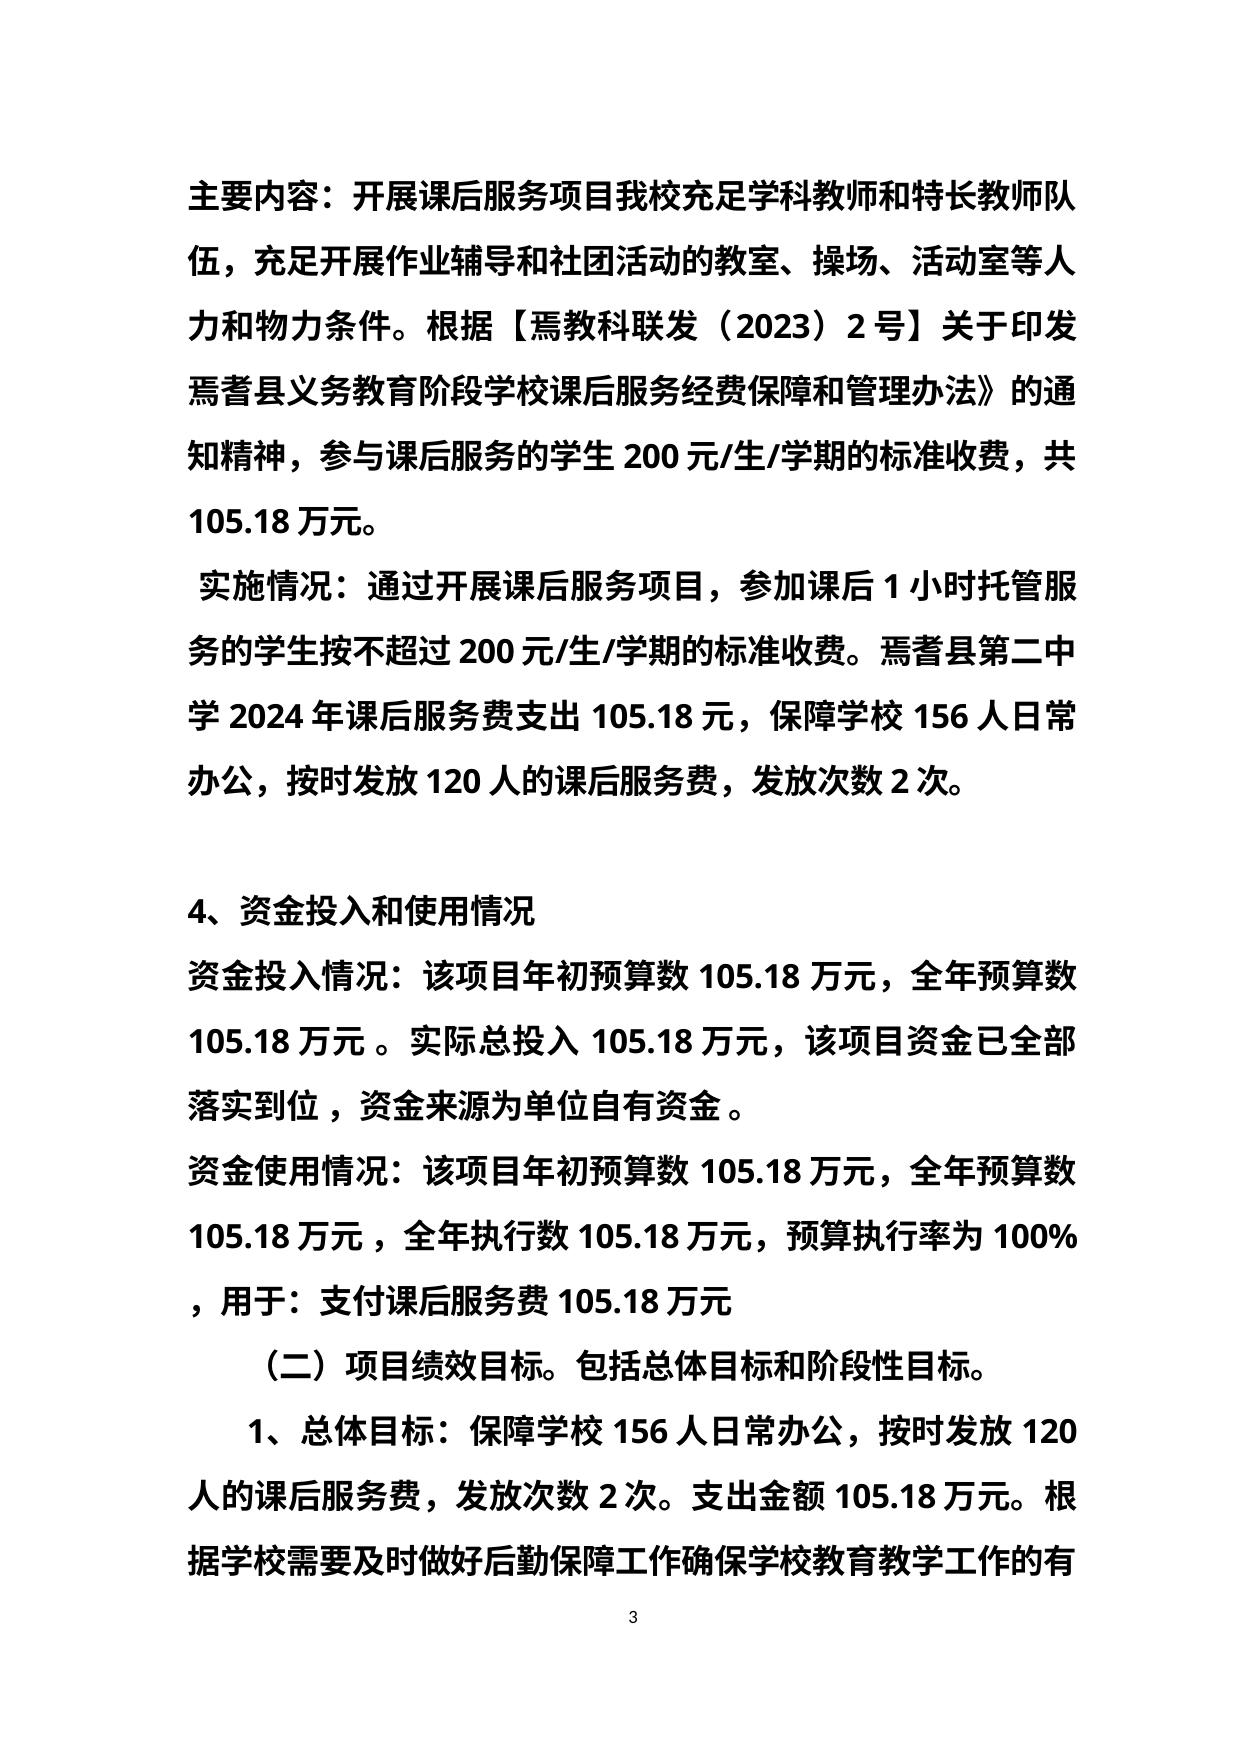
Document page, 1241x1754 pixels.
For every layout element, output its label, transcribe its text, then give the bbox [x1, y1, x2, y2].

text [187, 1397, 1078, 1592]
text 1、项目背景 根据《关于进一步减轻义务教育阶段学生作业负担和校外培训负担的意见》，为进一步增强教育服务能力，开展课后服务活动。课后服务经费的95%主要用于参与课后服务的教职工的补助，课后服务经费的5%的费用，作为课后服务而产生的公用经费支出。 根据【焉教科联发（2023）2号】关于印发焉耆县义务教育阶段学校课后服务经费保障和管理办法》的通知第二章经费来源与标准，参加课后托管服务费，根据学校需要及时做好后勤保障工作确保学校教育教学工作的有效提升，为广大师生提供优质的教育教学环境，办好人民满意的教育。 2、主要内容及实施情况 主要内容：开展课后服务项目我校充足学科教师和特长教师队伍，充足开展作业辅导和社团活动的教室、操场、活动室等人力和物力条件。根据【焉教科联发（2023）2号】关于印发焉耆县义务教育阶段学校课后服务经费保障和管理办法》的通知精神，参与课后服务的学生200元/生/学期的标准收费，共105.18万元。 实施情况：通过开展课后服务项目，参加课后1小时托管服务的学生按不超过200元/生/学期的标准收费。焉耆县第二中学2024年课后服务费支出105.18元，保障学校156人日常办公，按时发放120人的课后服务费，发放次数2次。 4、资金投入和使用情况 资金投入情况：该项目年初预算数105.18 万元，全年预算数 105.18万元 。实际总投入 105.18万元，该项目资金已全部落实到位 ，资金来源为单位自有资金 。 资金使用情况：该项目年初预算数105.18万元，全年预算数 105.18万元 ，全年执行数105.18万元，预算执行率为100% ，用于：支付课后服务费105.18万元 [187, 812, 1078, 1332]
text （二）项目绩效目标。包括总体目标和阶段性目标。 [187, 1332, 1078, 1397]
